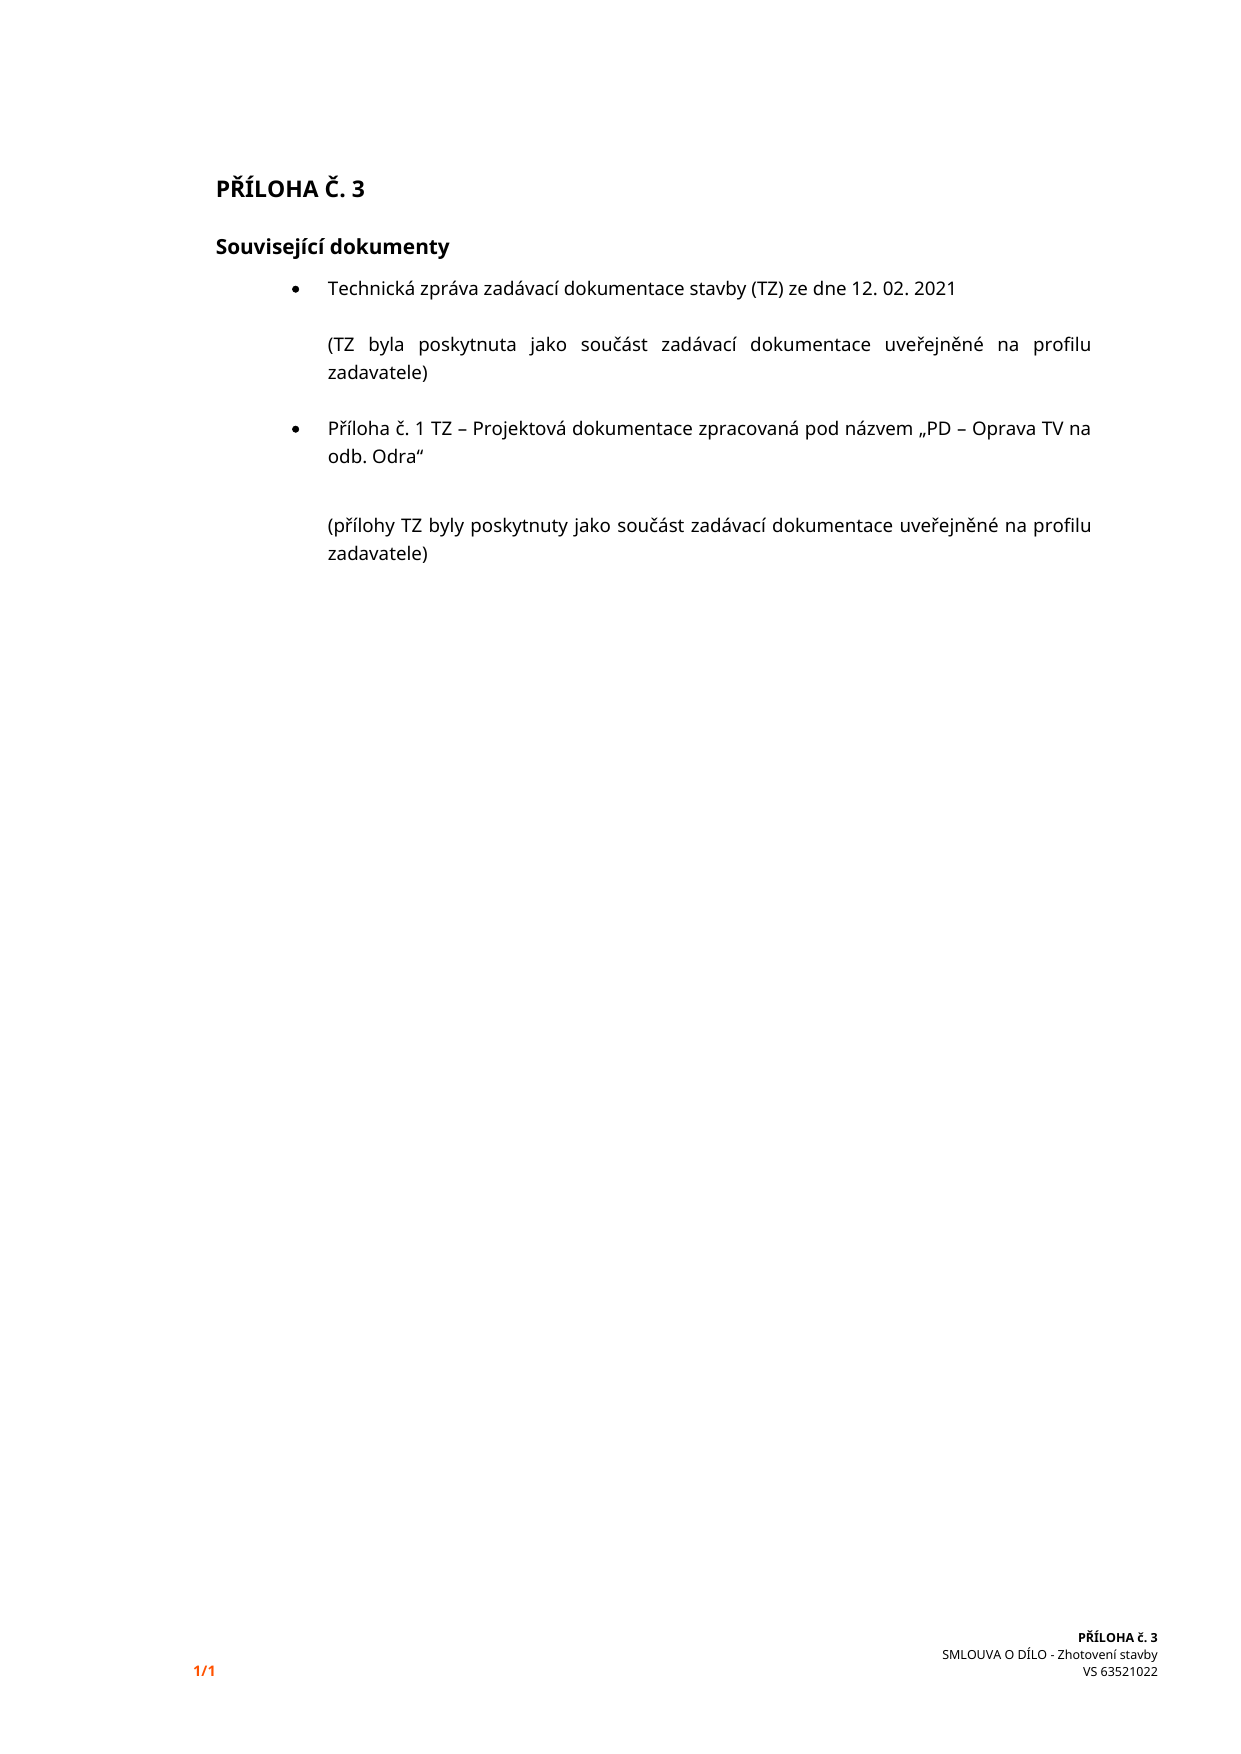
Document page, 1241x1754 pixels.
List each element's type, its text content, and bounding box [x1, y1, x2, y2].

text Příloha č. 3 [216, 172, 1093, 204]
list Technická zpráva zadávací dokumentace stavby (TZ) ze dne 12. 02. 2021 [292, 276, 1093, 301]
list Příloha č. 1 TZ – Projektová dokumentace zpracovaná pod názvem „PD – Oprava TV na odb. Odra“ [292, 416, 1093, 469]
text Související dokumenty [216, 232, 1093, 260]
list (TZ byla poskytnuta jako součást zadávací dokumentace uveřejněné na profilu zadavatele) [328, 332, 1093, 385]
list (přílohy TZ byly poskytnuty jako součást zadávací dokumentace uveřejněné na profilu zadavatele) [328, 512, 1093, 566]
